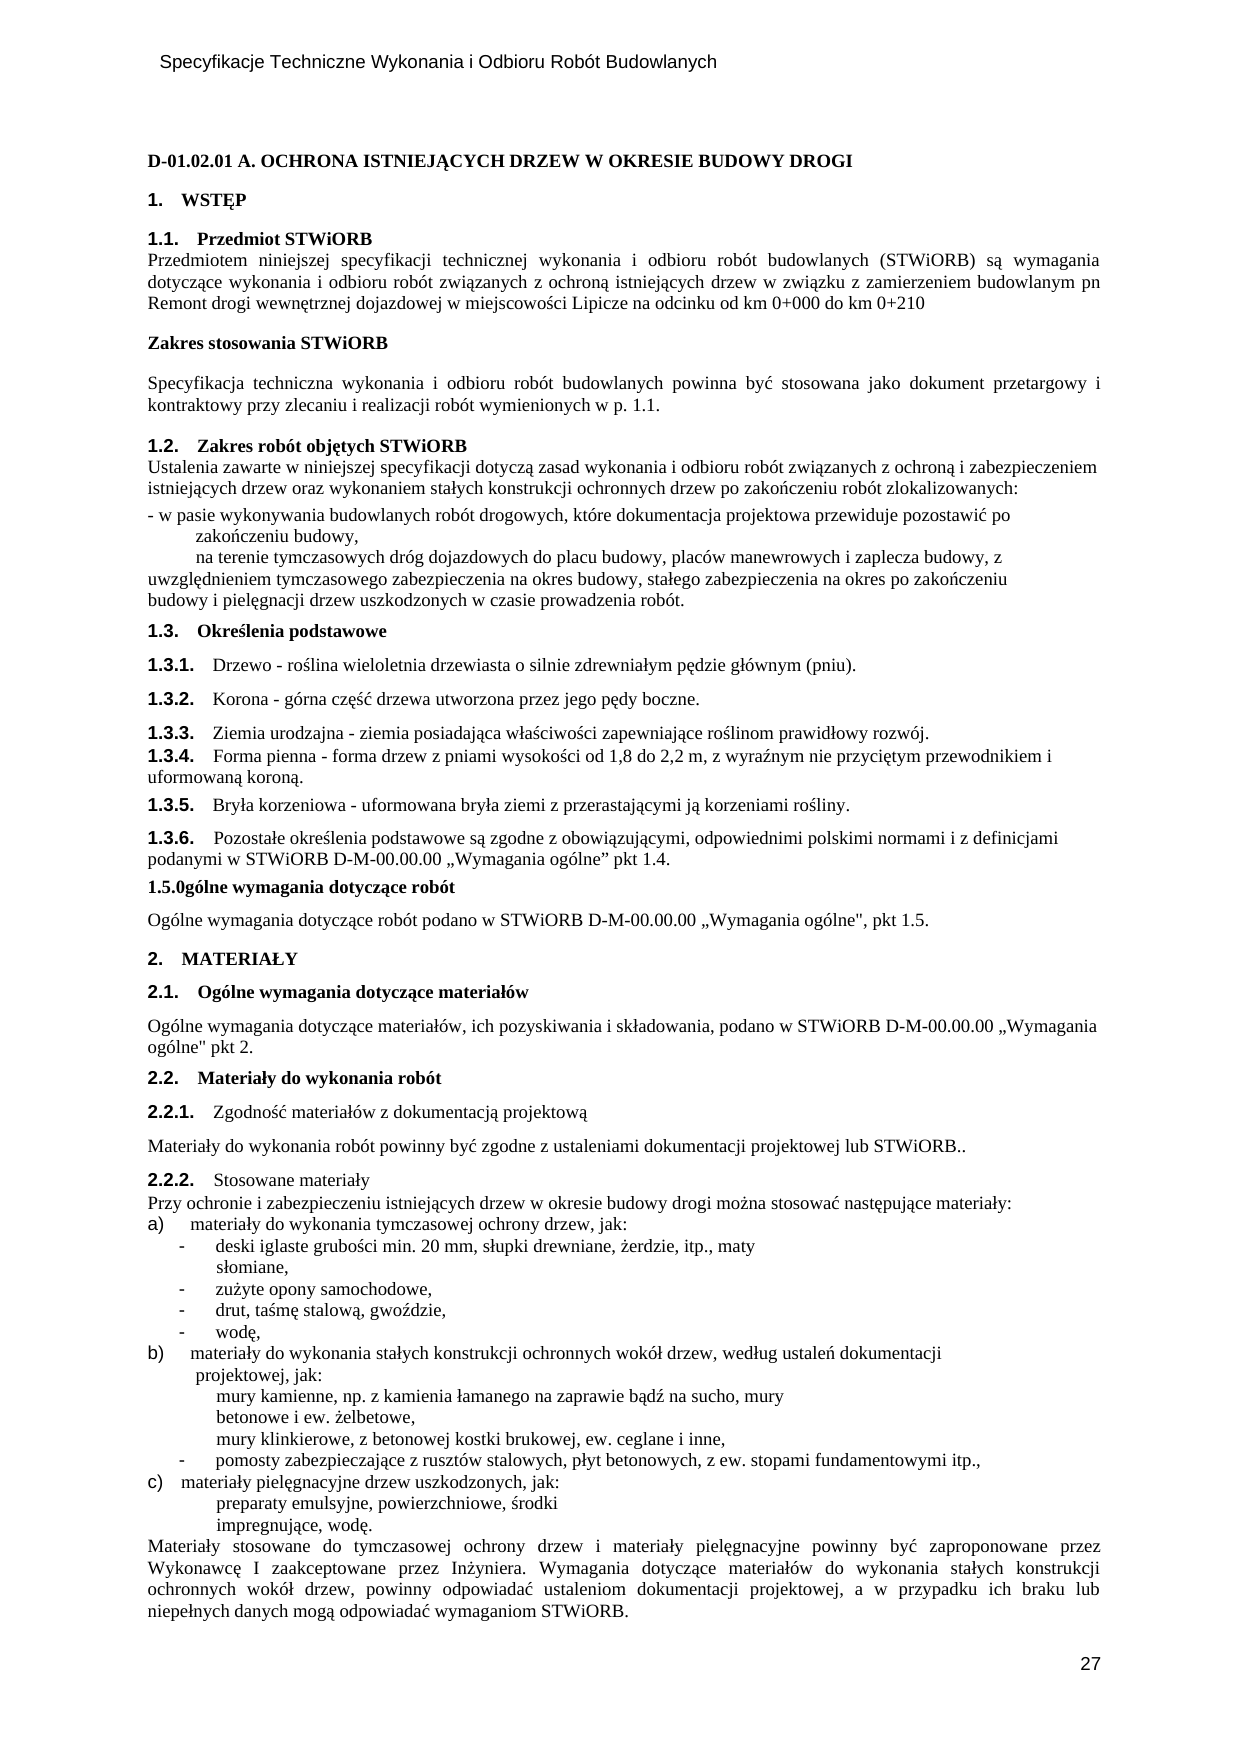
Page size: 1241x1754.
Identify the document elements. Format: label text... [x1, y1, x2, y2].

list Zakres robót objętych STWiORB [147, 437, 1102, 456]
text Materiały do wykonania robót powinny być zgodne z ustaleniami dokumentacji projektowej lub STWiORB.. [147, 1125, 1102, 1159]
text na terenie tymczasowych dróg dojazdowych do placu budowy, placów manewrowych i zaplecza budowy, z uwzględnieniem tymczasowego zabezpieczenia na okres budowy, stałego zabezpieczenia na okres po zakończeniu budowy i pielęgnacji drzew uszkodzonych w czasie prowadzenia robót. [147, 547, 1056, 610]
list materiały do wykonania tymczasowej ochrony drzew, jak: [147, 1214, 1102, 1235]
text 1.5.0gólne wymagania dotyczące robót [147, 878, 1102, 897]
list MATERIAŁY [147, 951, 1102, 969]
text Ustalenia zawarte w niniejszej specyfikacji dotyczą zasad wykonania i odbioru robót związanych z ochroną i zabezpieczeniem istniejących drzew oraz wykonaniem stałych konstrukcji ochronnych drzew po zakończeniu robót zlokalizowanych: [147, 456, 1102, 498]
text - w pasie wykonywania budowlanych robót drogowych, które dokumentacja projektowa przewiduje pozostawić po zakończeniu budowy, [147, 504, 1102, 547]
list drut, taśmę stalową, gwoździe, [179, 1299, 1102, 1321]
text Ogólne wymagania dotyczące materiałów, ich pozyskiwania i składowania, podano w STWiORB D-M-00.00.00 „Wymagania ogólne" pkt 2. [147, 1016, 1102, 1057]
list materiały pielęgnacyjne drzew uszkodzonych, jak: preparaty emulsyjne, powierzchniowe, środki impregnujące, wodę. [147, 1471, 599, 1536]
list zużyte opony samochodowe, [179, 1278, 1102, 1299]
text Materiały stosowane do tymczasowej ochrony drzew i materiały pielęgnacyjne powinny być zaproponowane przez Wykonawcę I zaakceptowane przez Inżyniera. Wymagania dotyczące materiałów do wykonania stałych konstrukcji ochronnych wokół drzew, powinny odpowiadać ustaleniom dokumentacji projektowej, a w przypadku ich braku lub niepełnych danych mogą odpowiadać wymaganiom STWiORB. [147, 1536, 1102, 1621]
list Przedmiot STWiORB [147, 228, 1102, 249]
list pomosty zabezpieczające z rusztów stalowych, płyt betonowych, z ew. stopami fundamentowymi itp., [179, 1450, 1102, 1471]
text mury kamienne, np. z kamienia łamanego na zaprawie bądź na sucho, mury betonowe i ew. żelbetowe, [216, 1385, 802, 1428]
list materiały do wykonania stałych konstrukcji ochronnych wokół drzew, według ustaleń dokumentacji [147, 1342, 1102, 1364]
list Określenia podstawowe [147, 610, 1102, 644]
list Korona - górna część drzewa utworzona przez jego pędy boczne. [147, 678, 1102, 712]
text Przy ochronie i zabezpieczeniu istniejących drzew w okresie budowy drogi można stosować następujące materiały: [147, 1193, 1102, 1214]
list Zgodność materiałów z dokumentacją projektową [147, 1091, 1102, 1125]
list Forma pienna - forma drzew z pniami wysokości od 1,8 do 2,2 m, z wyraźnym nie przyciętym przewodnikiem i uformowaną koroną. [147, 746, 1102, 788]
list Materiały do wykonania robót [147, 1057, 1102, 1091]
text Ogólne wymagania dotyczące robót podano w STWiORB D-M-00.00.00 „Wymagania ogólne", pkt 1.5. [147, 912, 1102, 931]
text D-01.02.01 A. OCHRONA ISTNIEJĄCYCH DRZEW W OKRESIE BUDOWY DROGI [147, 151, 1102, 171]
text mury klinkierowe, z betonowej kostki brukowej, ew. ceglane i inne, [216, 1428, 1102, 1450]
text Zakres stosowania STWiORB [147, 332, 1102, 354]
list wodę, [179, 1321, 1102, 1342]
text Specyfikacja techniczna wykonania i odbioru robót budowlanych powinna być stosowana jako dokument przetargowy i kontraktowy przy zlecaniu i realizacji robót wymienionych w p. 1.1. [147, 372, 1102, 416]
text projektowej, jak: [147, 1364, 1102, 1385]
list deski iglaste grubości min. 20 mm, słupki drewniane, żerdzie, itp., maty słomiane, [179, 1235, 756, 1278]
list WSTĘP [147, 191, 1102, 210]
list Ogólne wymagania dotyczące materiałów [147, 984, 1102, 1003]
list Ziemia urodzajna - ziemia posiadająca właściwości zapewniające roślinom prawidłowy rozwój. [147, 712, 1102, 746]
list Stosowane materiały [147, 1159, 1102, 1193]
text Przedmiotem niniejszej specyfikacji technicznej wykonania i odbioru robót budowlanych (STWiORB) są wymagania dotyczące wykonania i odbioru robót związanych z ochroną istniejących drzew w związku z zamierzeniem budowlanym pn Remont drogi wewnętrznej dojazdowej w miejscowości Lipicze na odcinku od km 0+000 do km 0+210 [147, 249, 1102, 314]
list Drzewo - roślina wieloletnia drzewiasta o silnie zdrewniałym pędzie głównym (pniu). [147, 644, 1102, 678]
list Bryła korzeniowa - uformowana bryła ziemi z przerastającymi ją korzeniami rośliny. [147, 796, 1102, 815]
list Pozostałe określenia podstawowe są zgodne z obowiązującymi, odpowiednimi polskimi normami i z definicjami podanymi w STWiORB D-M-00.00.00 „Wymagania ogólne” pkt 1.4. [147, 827, 1102, 870]
